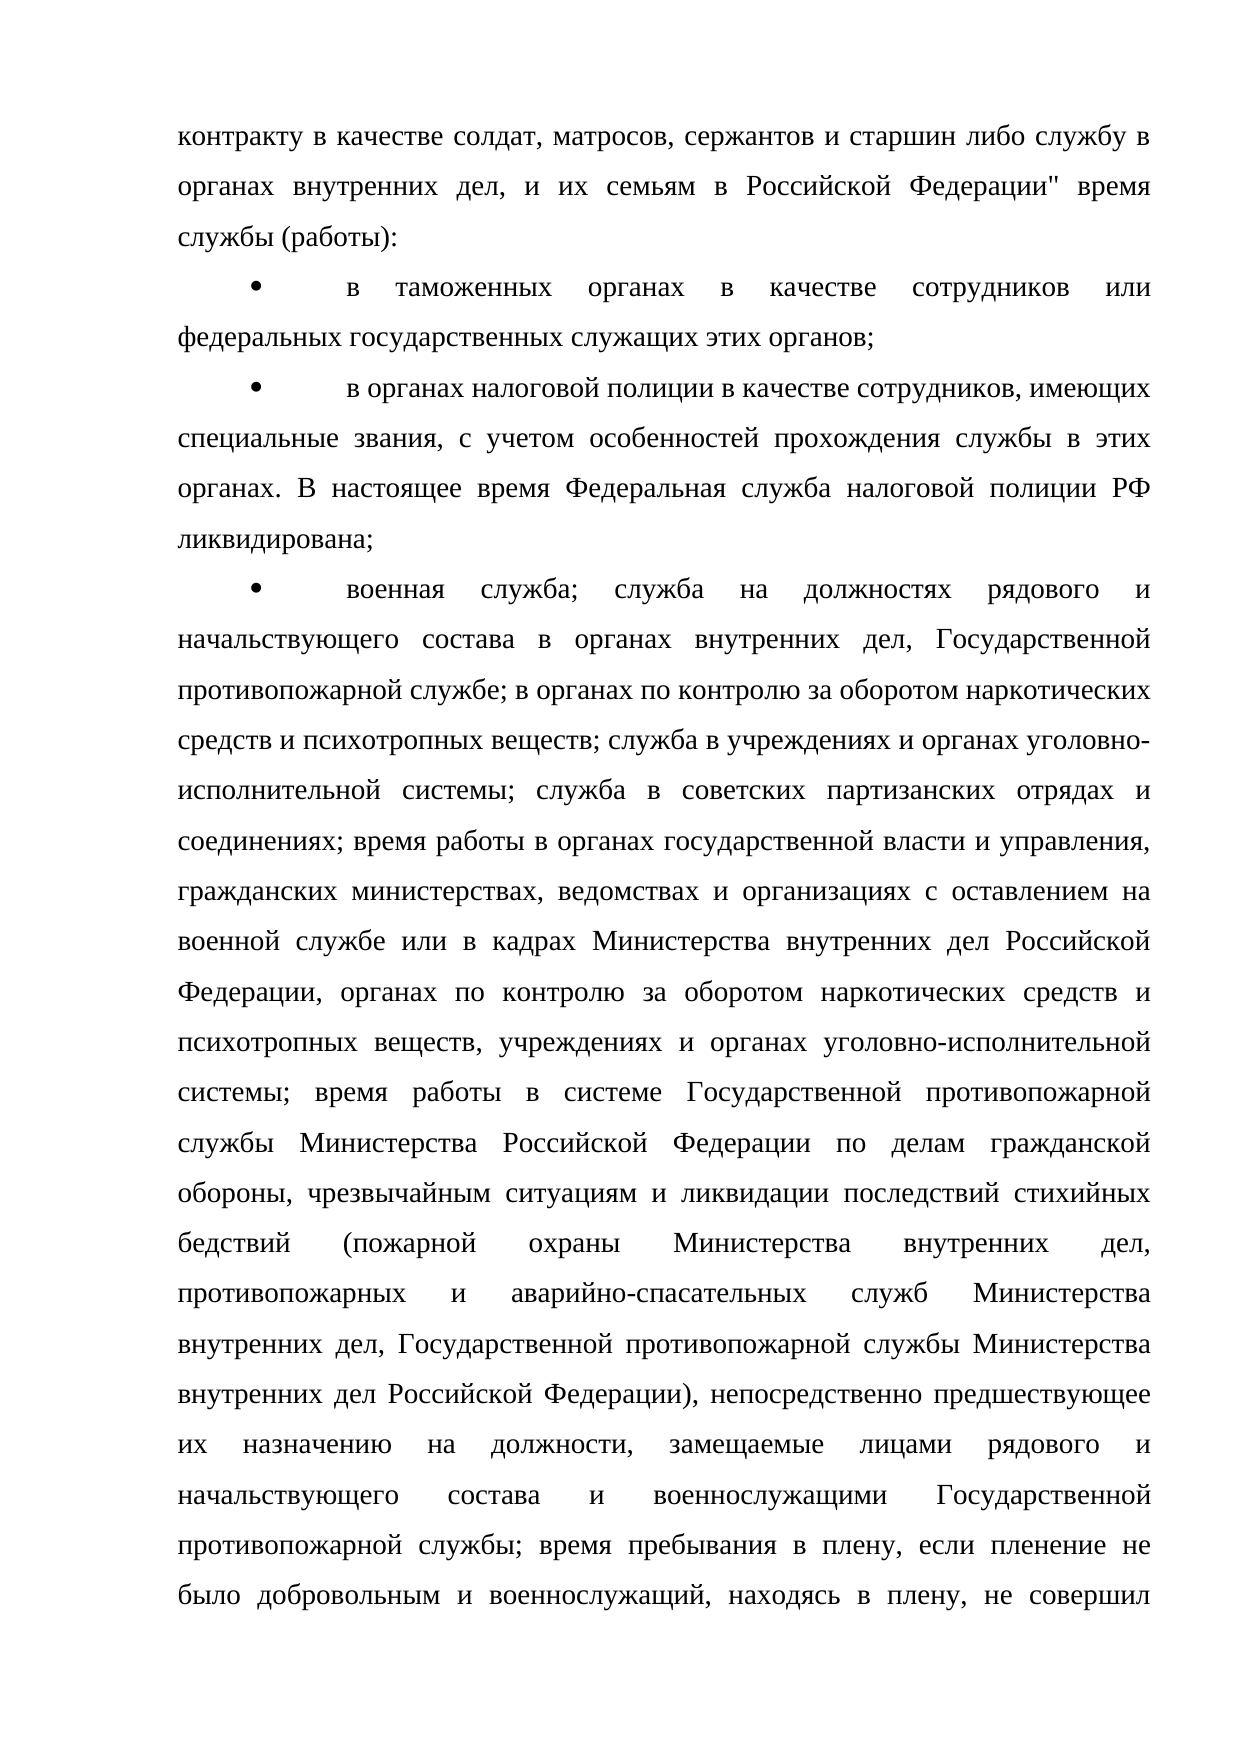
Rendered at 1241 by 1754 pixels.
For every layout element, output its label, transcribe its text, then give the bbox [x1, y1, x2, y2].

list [177, 571, 1152, 1611]
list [177, 118, 1152, 252]
list в органах налоговой полиции в качестве сотрудников, имеющих специальные звания, с учетом особенностей прохождения службы в этих органах. В настоящее время Федеральная служба налоговой полиции РФ ликвидирована; [177, 370, 1152, 554]
list в таможенных органах в качестве сотрудников или федеральных государственных служащих этих органов; [177, 269, 1152, 353]
